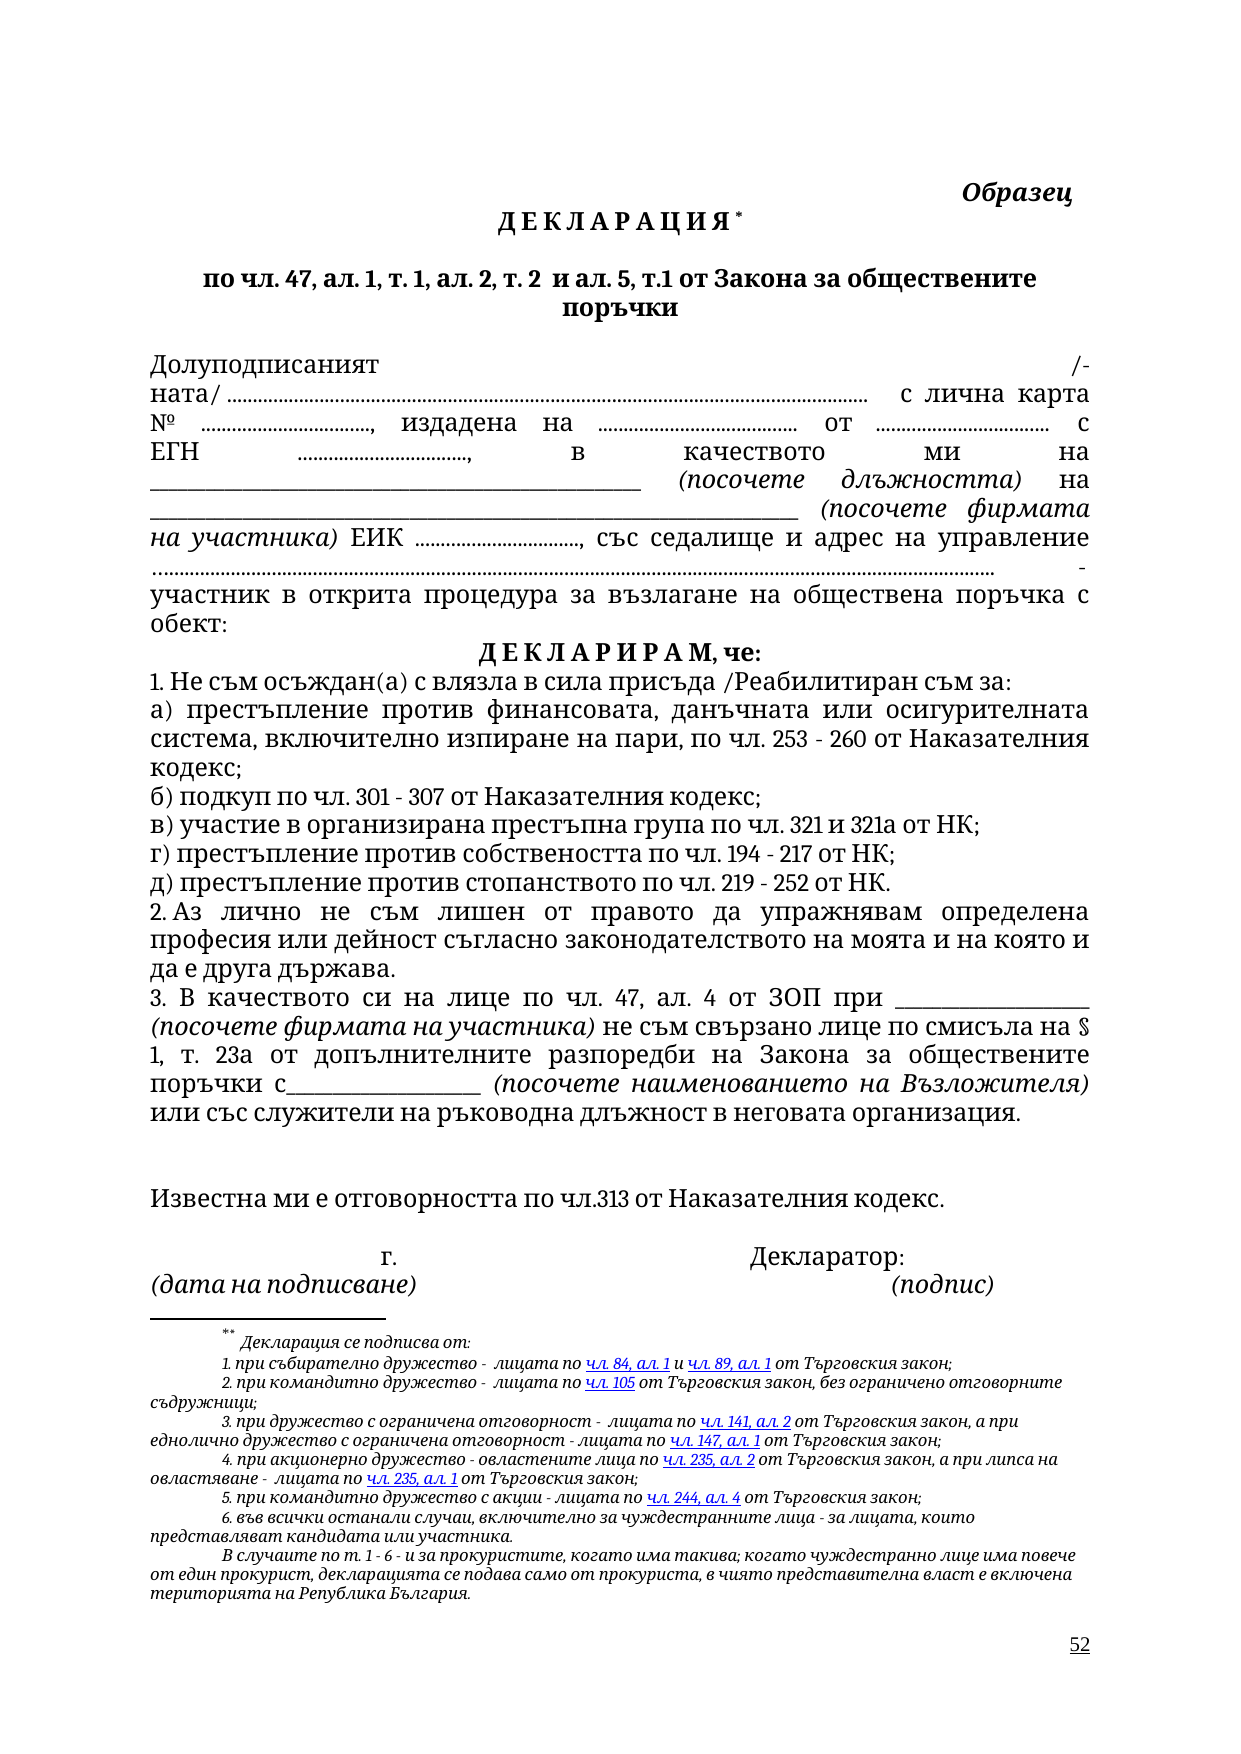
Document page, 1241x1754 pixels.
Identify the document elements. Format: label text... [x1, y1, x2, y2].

text Д Е К Л А Р И Р А М, че: [150, 639, 1090, 667]
text (дата на подписване) (подпис) [150, 1271, 1090, 1300]
text Долуподписаният /-ната/ ............................................................................................................................. с лична карта № ................................., издадена на ....................................... от .................................. с ЕГН ................................., в качеството ми на _____________________________________________________ (посочете длъжността) на ______________________________________________________________________ (посочете фирмата на участника) ЕИК ................................, със седалище и адрес на управление …................................................................................................................................................................. - участник в открита процедура за възлагане на обществена поръчка с обект: [150, 351, 1090, 639]
text Известна ми е отговорността по чл.313 от Наказателния кодекс. [150, 1185, 1090, 1214]
text б) подкуп по чл. 301 - 307 от Наказателния кодекс; [150, 782, 1090, 811]
text по чл. 47, ал. 1, т. 1, ал. 2, т. 2 и ал. 5, т.1 от Закона за обществените поръчки [150, 265, 1090, 322]
text Образец [961, 179, 1090, 207]
text Д Е К Л А Р А Ц И Я * [150, 207, 1090, 236]
text 2. Аз лично не съм лишен от правото да упражнявам определена професия или дейност съгласно законодателството на моята и на която и да е друга държава. [150, 897, 1090, 984]
text г) престъпление против собствеността по чл. 194 - 217 от НК; [150, 840, 1090, 869]
text д) престъпление против стопанството по чл. 219 - 252 от НК. [150, 869, 1090, 897]
text 1. Не съм осъждан(а) с влязла в сила присъда /Реабилитиран съм за: [150, 667, 1090, 696]
text а) престъпление против финансовата, данъчната или осигурителната система, включително изпиране на пари, по чл. 253 - 260 от Наказателния кодекс; [150, 696, 1090, 782]
text в) участие в организирана престъпна група по чл. 321 и 321а от НК; [150, 811, 1090, 840]
text 3. В качеството си на лице по чл. 47, ал. 4 от ЗОП при _____________________ (посочете фирмата на участника) не съм свързано лице по смисъла на § 1, т. 23а от допълнителните разпоредби на Закона за обществените поръчки с_____________________ (посочете наименованието на Възложителя) или със служители на ръководна длъжност в неговата организация. [150, 984, 1090, 1127]
text г. Декларатор: [150, 1242, 1090, 1271]
